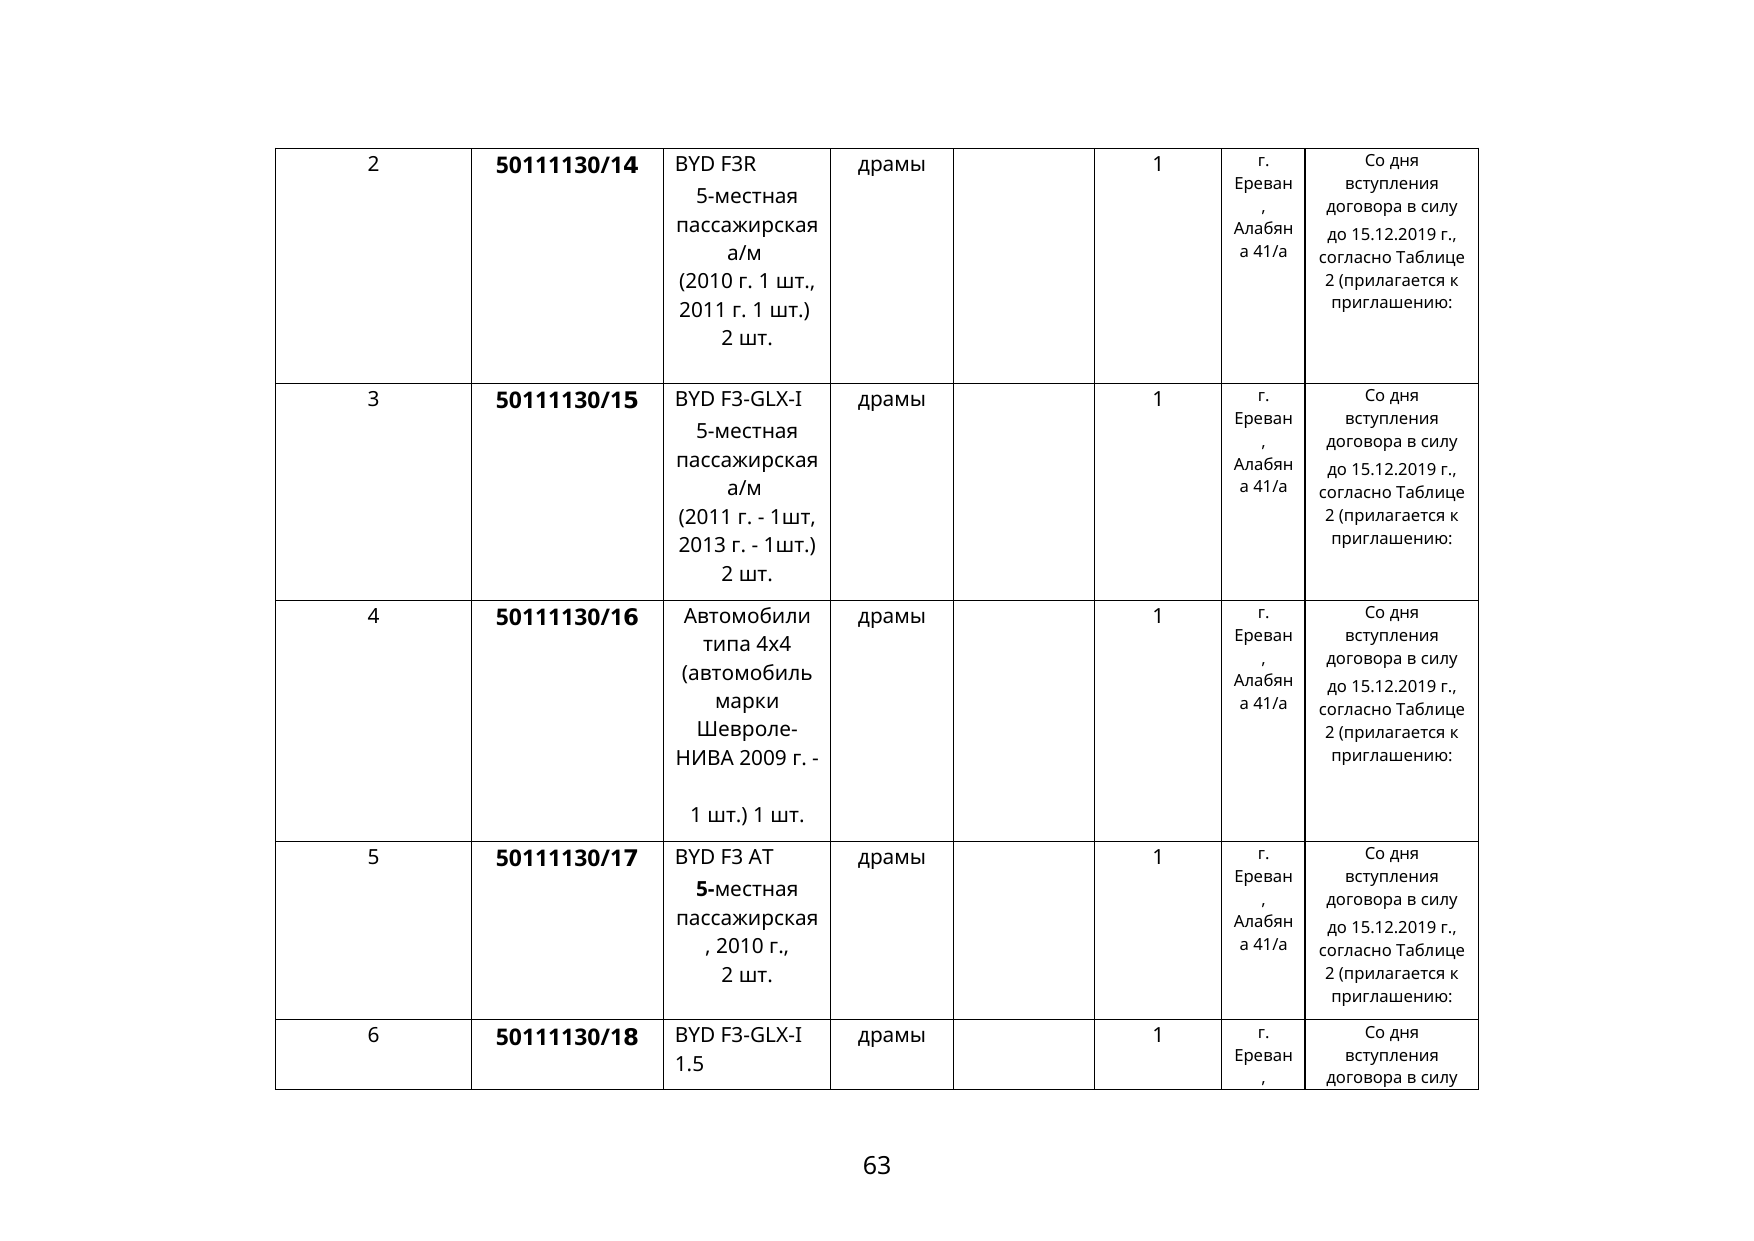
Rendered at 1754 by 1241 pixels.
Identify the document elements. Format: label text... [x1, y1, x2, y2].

table_cell г. Ереван, Алабяна 41/а [1222, 601, 1304, 841]
table_cell 1 [1095, 842, 1221, 1019]
table_cell Со дня вступления договора в силу до 15.12.2019 г., согласно Таблице 2 (прилагается к приглашению: [1306, 601, 1478, 841]
table_cell драмы [831, 601, 953, 841]
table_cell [1222, 149, 1304, 383]
table_cell 3 [276, 384, 471, 600]
table_cell драмы [831, 842, 953, 1019]
table_cell 50111130/17 [472, 842, 663, 1019]
table_cell 50111130/14 [472, 149, 663, 383]
table_cell 6 [276, 1020, 471, 1088]
table_cell [954, 149, 1094, 383]
table_cell драмы [831, 149, 953, 383]
table_cell 2 [276, 149, 471, 383]
table_cell Со дня вступления договора в силу до 15.12.2019 г., согласно Таблице 2 (прилагается к приглашению: [1306, 384, 1478, 600]
table_cell 5 [276, 842, 471, 1019]
table_cell 50111130/15 [472, 384, 663, 600]
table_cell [664, 1020, 830, 1088]
table_cell F3R 5-местная пассажирская а/м (2010 г. 1 шт., 2011 г. 1 шт.) 2 шт. [664, 149, 830, 383]
table_cell 50111130/18 [472, 1020, 663, 1088]
table_cell [954, 601, 1094, 841]
table_cell [954, 842, 1094, 1019]
table_cell 1 [1095, 601, 1221, 841]
table_cell 1 [1095, 1020, 1221, 1088]
table_cell драмы [831, 1020, 953, 1088]
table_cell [1222, 1020, 1304, 1088]
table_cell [1306, 1020, 1478, 1088]
table_cell 4 [276, 601, 471, 841]
table_cell г. Ереван, Алабяна 41/а [1222, 384, 1304, 600]
table_cell г. Ереван, Алабяна 41/а [1222, 842, 1304, 1019]
table_cell F3 AT 5-местная пассажирская, 2010 г., 2 шт. [664, 842, 830, 1019]
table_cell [1306, 149, 1478, 383]
table_cell 50111130/16 [472, 601, 663, 841]
table_cell Автомобили типа 4х4 (автомобиль марки Шевроле-НИВА 2009 г. - 1 шт.) 1 шт. [664, 601, 830, 841]
table_cell драмы [831, 384, 953, 600]
table_cell 1 [1095, 149, 1221, 383]
table_cell [954, 384, 1094, 600]
table_cell F3-GLX-I 5-местная пассажирская а/м (2011 г. - 1шт, 2013 г. - 1шт.) 2 шт. [664, 384, 830, 600]
table_cell Со дня вступления договора в силу до 15.12.2019 г., согласно Таблице 2 (прилагается к приглашению: [1306, 842, 1478, 1019]
table_cell [954, 1020, 1094, 1088]
table_cell 1 [1095, 384, 1221, 600]
